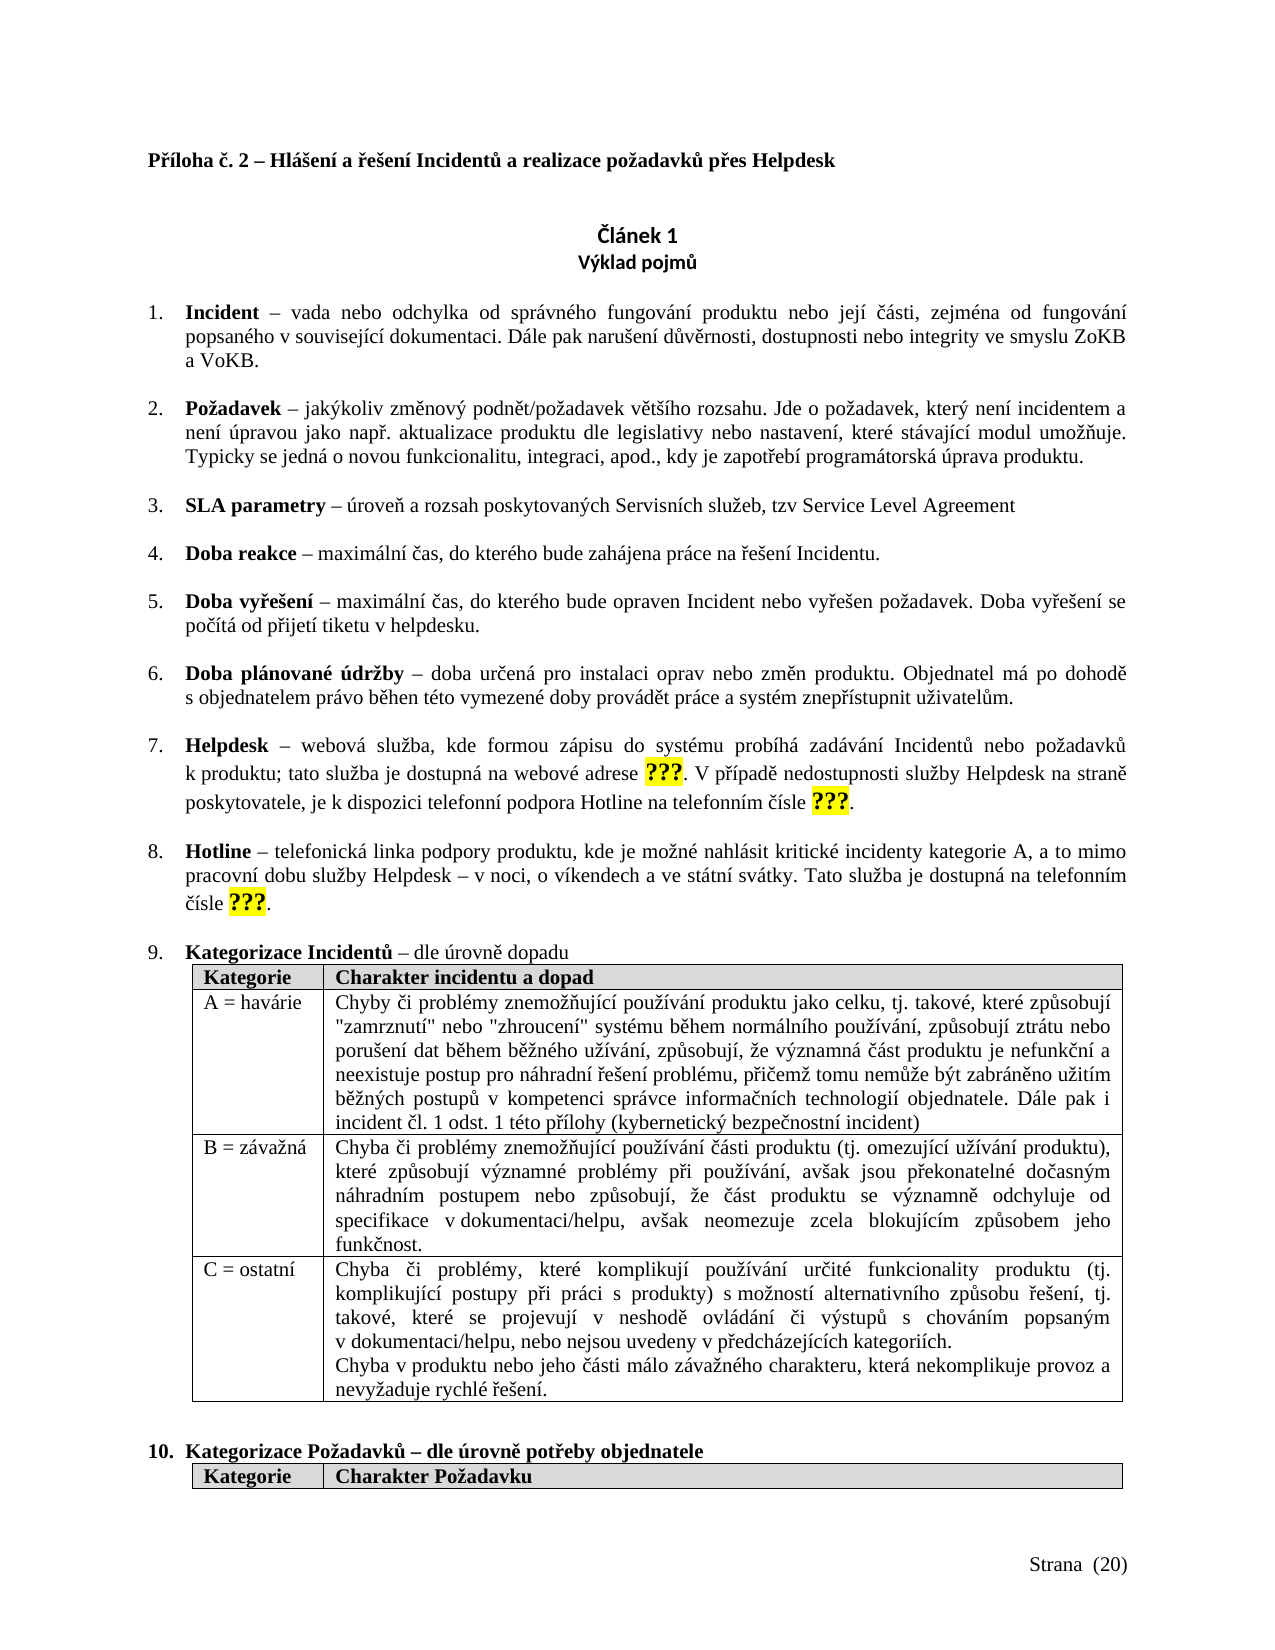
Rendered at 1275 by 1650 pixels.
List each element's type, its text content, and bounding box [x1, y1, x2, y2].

list Incident – vada nebo odchylka od správného fungování produktu nebo její části, zejména od fungování popsaného v související dokumentaci. Dále pak narušení důvěrnosti, dostupnosti nebo integrity ve smyslu ZoKB a VoKB. [148, 300, 1127, 372]
list Doba plánované údržby – doba určená pro instalaci oprav nebo změn produktu. Objednatel má po dohodě s objednatelem právo běhen této vymezené doby provádět práce a systém znepřístupnit uživatelům. [148, 661, 1127, 709]
table_cell Chyby či problémy znemožňující používání produktu jako celku, tj. takové, které způsobují "zamrznutí" nebo "zhroucení" systému během normálního používání, způsobují ztrátu nebo porušení dat během běžného užívání, způsobují, že významná část produktu je nefunkční a neexistuje postup pro náhradní řešení problému, přičemž tomu nemůže být zabráněno užitím běžných postupů v kompetenci správce informačních technologií objednatele. Dále pak i incident čl. 1 odst. 1 této přílohy (kybernetický bezpečnostní incident) [324, 990, 1122, 1134]
table_cell C = ostatní [193, 1257, 323, 1401]
list Požadavek – jakýkoliv změnový podnět/požadavek většího rozsahu. Jde o požadavek, který není incidentem a není úpravou jako např. aktualizace produktu dle legislativy nebo nastavení, které stávající modul umožňuje. Typicky se jedná o novou funkcionalitu, integraci, apod., kdy je zapotřebí programátorská úprava produktu. [148, 396, 1127, 468]
text Článek 1 [148, 221, 1127, 249]
list Doba reakce – maximální čas, do kterého bude zahájena práce na řešení Incidentu. [148, 541, 1127, 565]
list Helpdesk – webová služba, kde formou zápisu do systému probíhá zadávání Incidentů nebo požadavků k produktu; tato služba je dostupná na webové adrese ???. V případě nedostupnosti služby Helpdesk na straně poskytovatele, je k dispozici telefonní podpora Hotline na telefonním čísle ???. [148, 733, 1127, 815]
list Hotline – telefonická linka podpory produktu, kde je možné nahlásit kritické incidenty kategorie A, a to mimo pracovní dobu služby Helpdesk – v noci, o víkendech a ve státní svátky. Tato služba je dostupná na telefonním čísle ???. [148, 839, 1127, 916]
table_cell A = havárie [193, 990, 323, 1134]
table_header Kategorie [193, 965, 323, 989]
table_cell B = závažná [193, 1135, 323, 1256]
table_header Charakter Požadavku [324, 1464, 1122, 1488]
list SLA parametry – úroveň a rozsah poskytovaných Servisních služeb, tzv Service Level Agreement [148, 492, 1127, 517]
list Kategorizace Požadavků – dle úrovně potřeby objednatele [148, 1439, 1127, 1463]
table_cell Chyba či problémy znemožňující používání části produktu (tj. omezující užívání produktu), které způsobují významné problémy při používání, avšak jsou překonatelné dočasným náhradním postupem nebo způsobují, že část produktu se významně odchyluje od specifikace v dokumentaci/helpu, avšak neomezuje zcela blokujícím způsobem jeho funkčnost. [324, 1135, 1122, 1256]
list Kategorizace Incidentů – dle úrovně dopadu [148, 940, 1127, 964]
list Doba vyřešení – maximální čas, do kterého bude opraven Incident nebo vyřešen požadavek. Doba vyřešení se počítá od přijetí tiketu v helpdesku. [148, 589, 1127, 637]
table_header Charakter incidentu a dopad [324, 965, 1122, 989]
table_cell Chyba či problémy, které komplikují používání určité funkcionality produktu (tj. komplikující postupy při práci s produkty) s možností alternativního způsobu řešení, tj. takové, které se projevují v neshodě ovládání či výstupů s chováním popsaným v dokumentaci/helpu, nebo nejsou uvedeny v předcházejících kategoriích. Chyba v produktu nebo jeho části málo závažného charakteru, která nekomplikuje provoz a nevyžaduje rychlé řešení. [324, 1257, 1122, 1401]
text Příloha č. 2 – Hlášení a řešení Incidentů a realizace požadavků přes Helpdesk [148, 148, 1127, 172]
text Výklad pojmů [148, 249, 1127, 274]
table_header Kategorie [193, 1464, 323, 1488]
